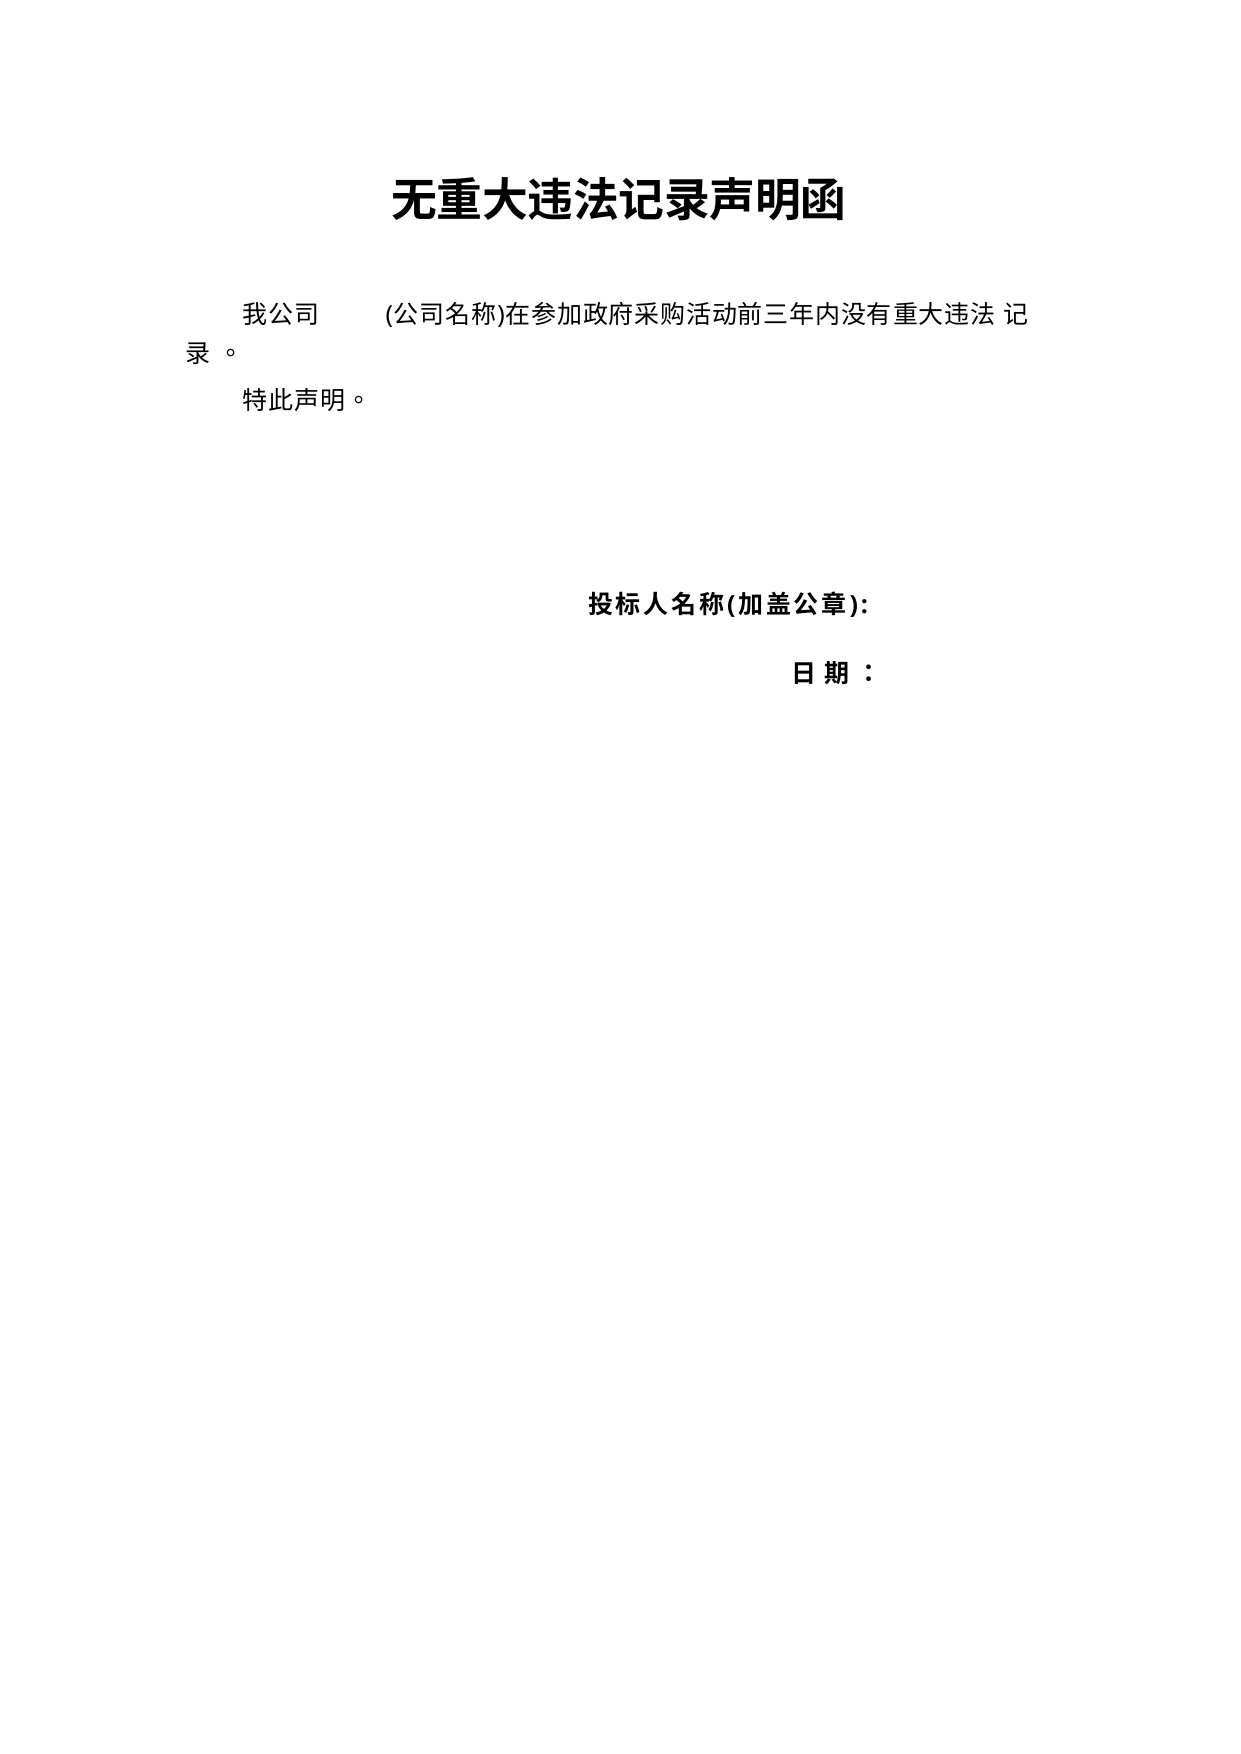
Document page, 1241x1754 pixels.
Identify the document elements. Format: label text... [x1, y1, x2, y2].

text 特此声明。 [185, 382, 1053, 417]
text 日 期 ： [791, 657, 1054, 689]
text 投标人名称(加盖公章): [588, 588, 1054, 619]
text 我公司 (公司名称)在参加政府采购活动前三年内没有重大违法 记录 。 [185, 297, 1053, 370]
text 无重大违法记录声明函 [391, 171, 1054, 228]
